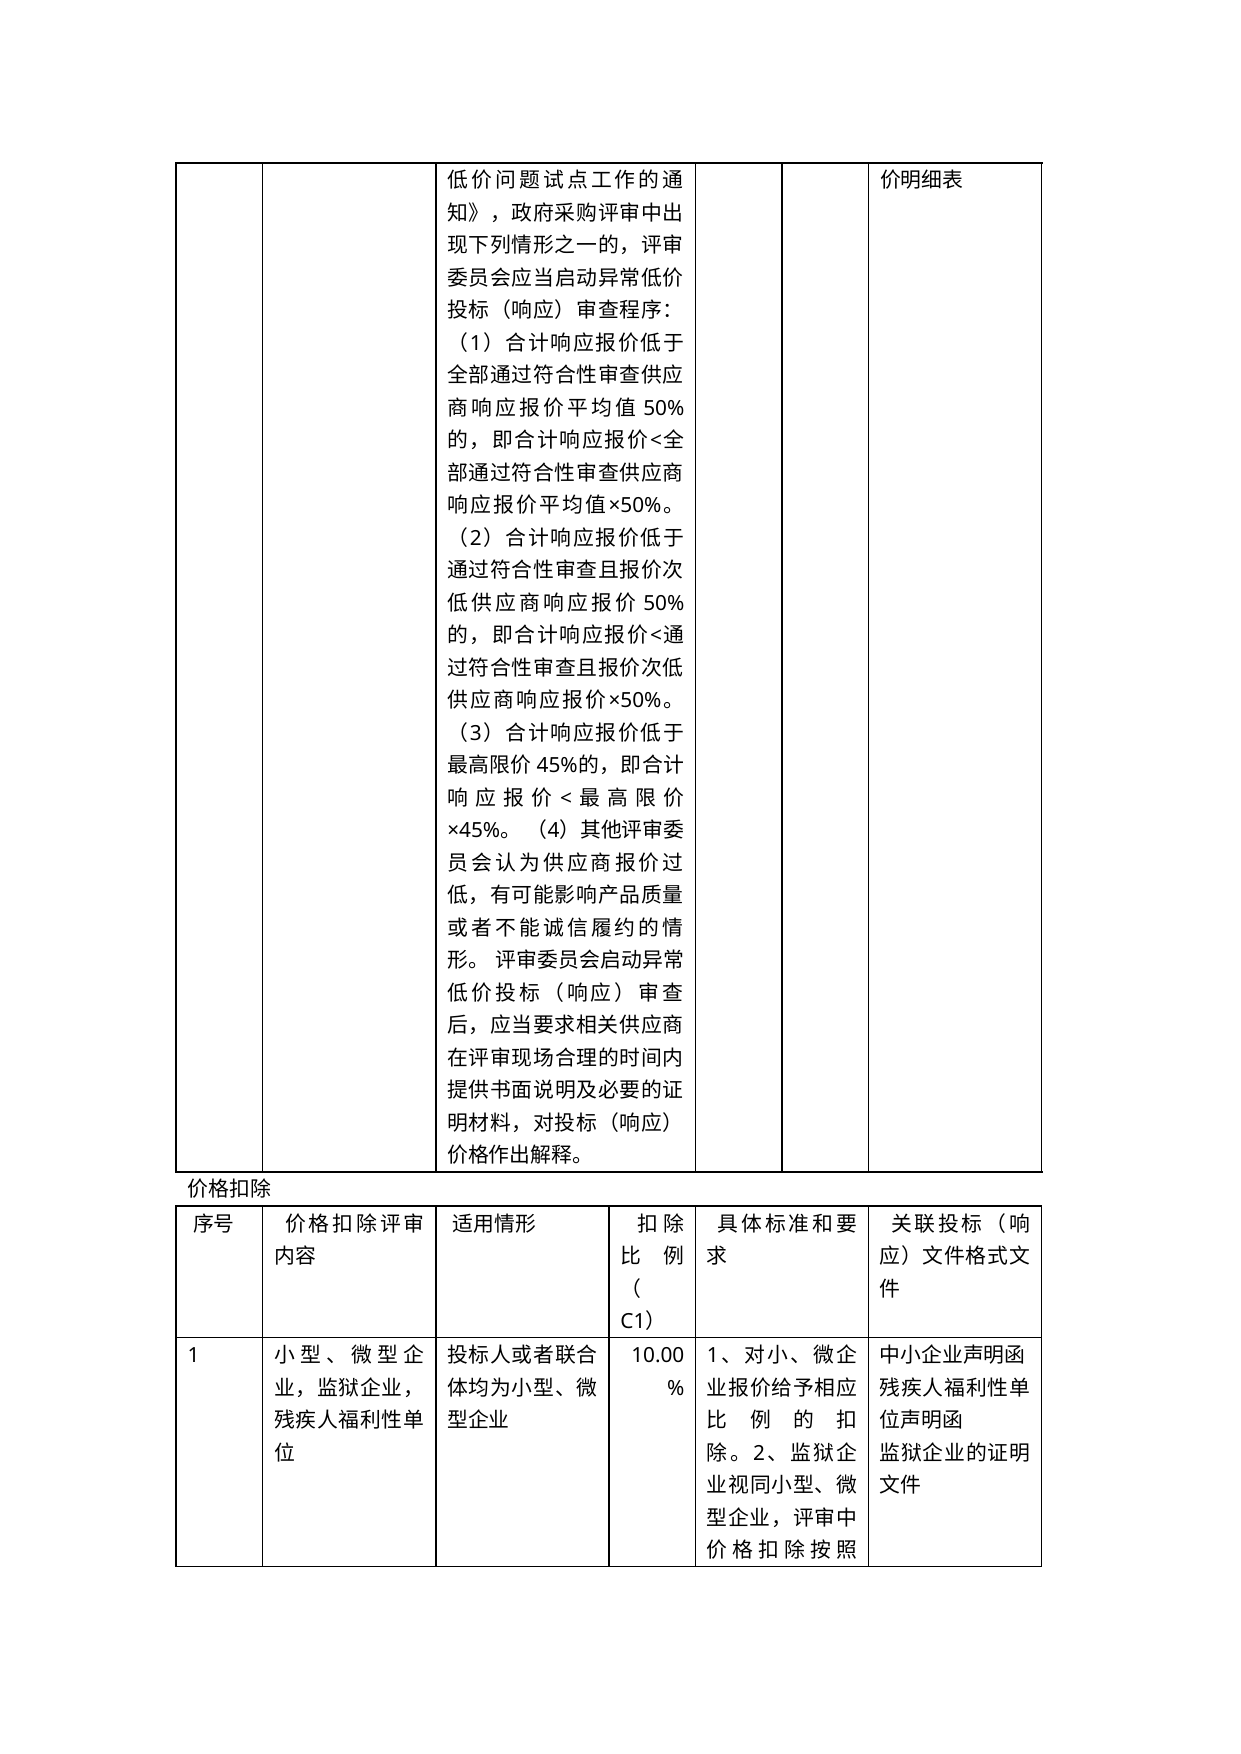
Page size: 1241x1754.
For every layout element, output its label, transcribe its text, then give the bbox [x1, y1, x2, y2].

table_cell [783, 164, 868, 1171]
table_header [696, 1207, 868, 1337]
text 价格扣除 [187, 1173, 1053, 1205]
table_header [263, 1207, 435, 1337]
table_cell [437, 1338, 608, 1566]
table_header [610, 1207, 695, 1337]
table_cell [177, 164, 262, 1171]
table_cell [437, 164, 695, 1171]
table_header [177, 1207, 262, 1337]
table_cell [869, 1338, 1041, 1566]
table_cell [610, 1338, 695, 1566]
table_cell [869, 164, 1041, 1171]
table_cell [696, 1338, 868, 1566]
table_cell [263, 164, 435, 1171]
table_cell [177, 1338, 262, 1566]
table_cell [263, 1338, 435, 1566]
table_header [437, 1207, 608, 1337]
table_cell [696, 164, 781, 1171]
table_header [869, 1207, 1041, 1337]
